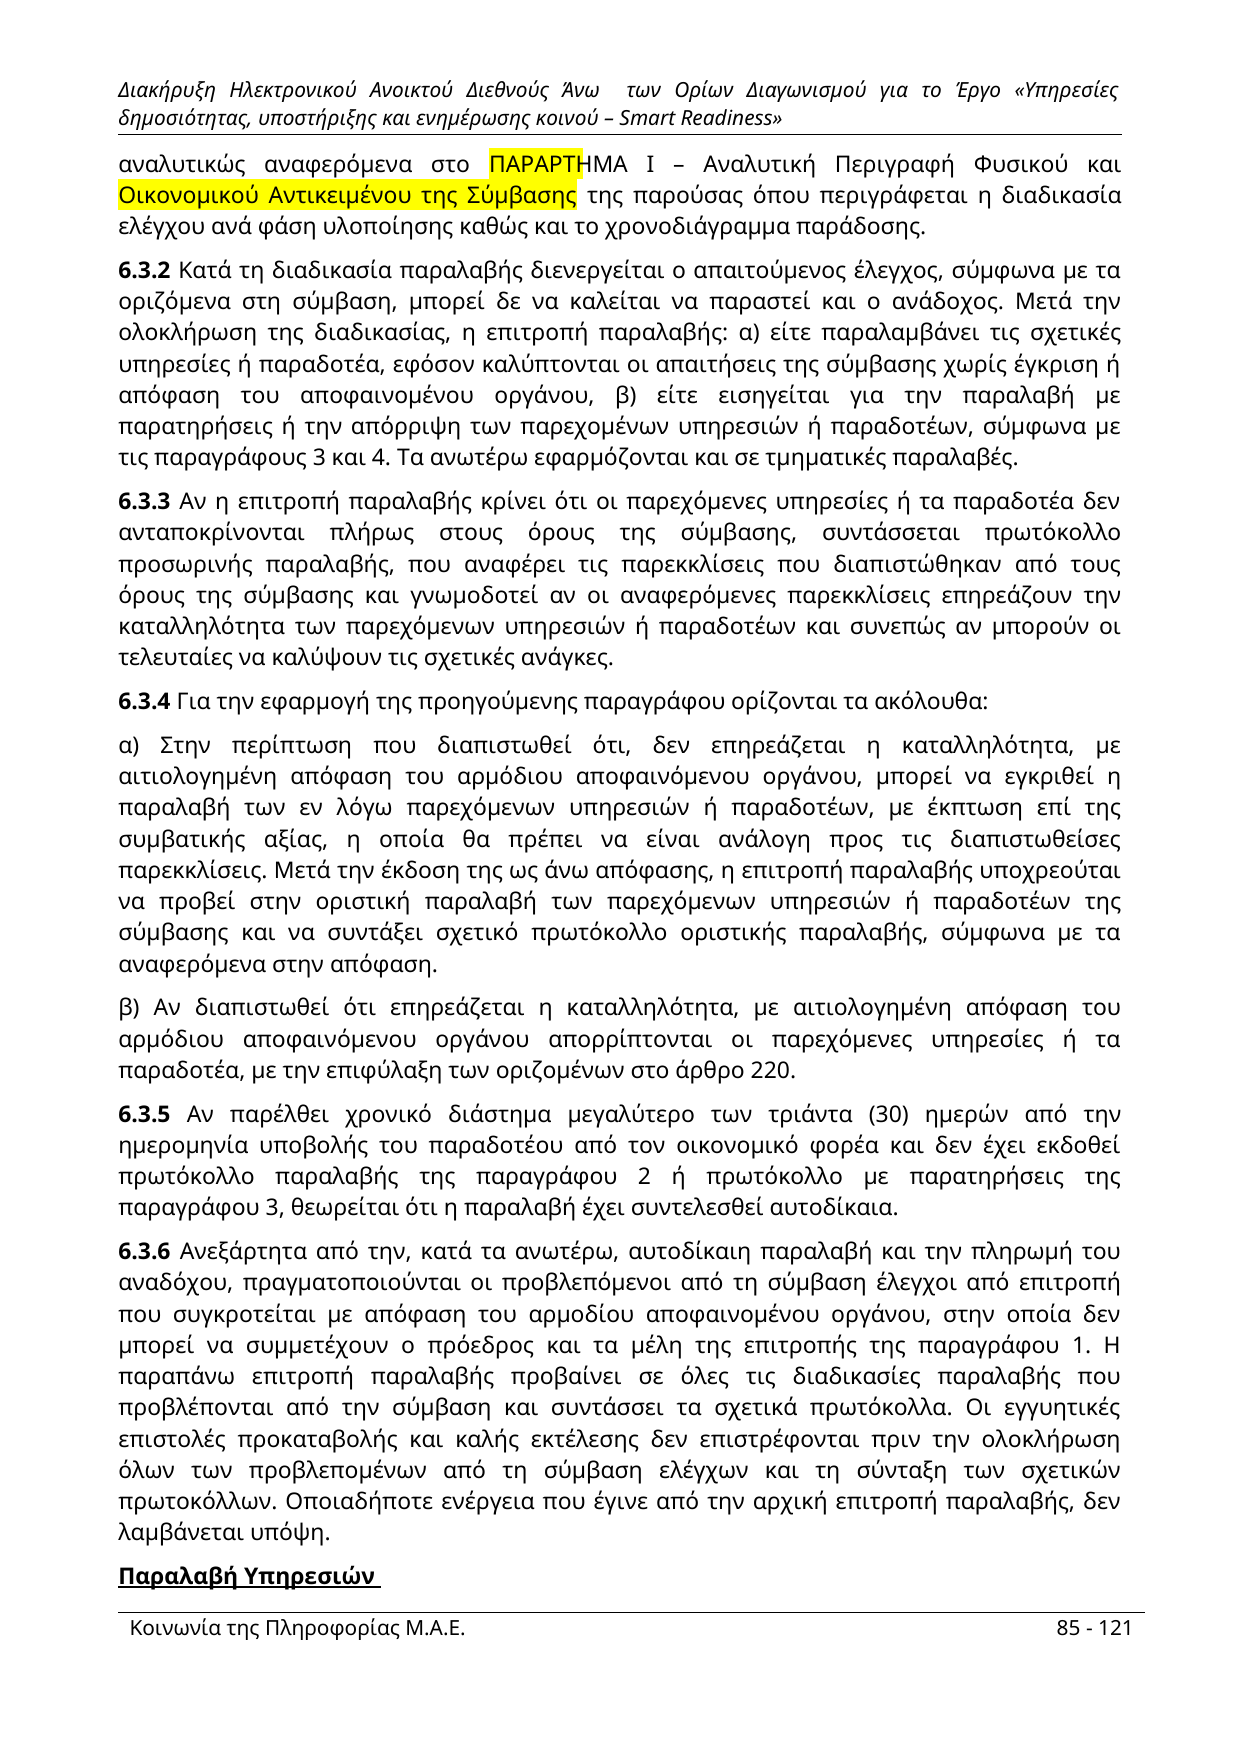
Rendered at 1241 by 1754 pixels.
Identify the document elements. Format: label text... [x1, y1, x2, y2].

text β) Αν διαπιστωθεί ότι επηρεάζεται η καταλληλότητα, με αιτιολογημένη απόφαση του αρμόδιου αποφαινόμενου οργάνου απορρίπτονται οι παρεχόμενες υπηρεσίες ή τα παραδοτέα, με την επιφύλαξη των οριζομένων στο άρθρο 220. [118, 991, 1122, 1085]
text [118, 147, 1122, 241]
text 6.3.4 Για την εφαρμογή της προηγούμενης παραγράφου ορίζονται τα ακόλουθα: [118, 685, 1122, 716]
text 6.3.3 Αν η επιτροπή παραλαβής κρίνει ότι οι παρεχόμενες υπηρεσίες ή τα παραδοτέα δεν ανταποκρίνονται πλήρως στους όρους της σύμβασης, συντάσσεται πρωτόκολλο προσωρινής παραλαβής, που αναφέρει τις παρεκκλίσεις που διαπιστώθηκαν από τους όρους της σύμβασης και γνωμοδοτεί αν οι αναφερόμενες παρεκκλίσεις επηρεάζουν την καταλληλότητα των παρεχόμενων υπηρεσιών ή παραδοτέων και συνεπώς αν μπορούν οι τελευταίες να καλύψουν τις σχετικές ανάγκες. [118, 485, 1122, 672]
text 6.3.6 Ανεξάρτητα από την, κατά τα ανωτέρω, αυτοδίκαιη παραλαβή και την πληρωμή του αναδόχου, πραγματοποιούνται οι προβλεπόμενοι από τη σύμβαση έλεγχοι από επιτροπή που συγκροτείται με απόφαση του αρμοδίου αποφαινομένου οργάνου, στην οποία δεν μπορεί να συμμετέχουν ο πρόεδρος και τα μέλη της επιτροπής της παραγράφου 1. Η παραπάνω επιτροπή παραλαβής προβαίνει σε όλες τις διαδικασίες παραλαβής που προβλέπονται από την σύμβαση και συντάσσει τα σχετικά πρωτόκολλα. Οι εγγυητικές επιστολές προκαταβολής και καλής εκτέλεσης δεν επιστρέφονται πριν την ολοκλήρωση όλων των προβλεπομένων από τη σύμβαση ελέγχων και τη σύνταξη των σχετικών πρωτοκόλλων. Οποιαδήποτε ενέργεια που έγινε από την αρχική επιτροπή παραλαβής, δεν λαμβάνεται υπόψη. [118, 1235, 1122, 1547]
text 6.3.2 Κατά τη διαδικασία παραλαβής διενεργείται ο απαιτούμενος έλεγχος, σύμφωνα με τα οριζόμενα στη σύμβαση, μπορεί δε να καλείται να παραστεί και ο ανάδοχος. Μετά την ολοκλήρωση της διαδικασίας, η επιτροπή παραλαβής: α) είτε παραλαμβάνει τις σχετικές υπηρεσίες ή παραδοτέα, εφόσον καλύπτονται οι απαιτήσεις της σύμβασης χωρίς έγκριση ή απόφαση του αποφαινομένου οργάνου, β) είτε εισηγείται για την παραλαβή με παρατηρήσεις ή την απόρριψη των παρεχομένων υπηρεσιών ή παραδοτέων, σύμφωνα με τις παραγράφους 3 και 4. Τα ανωτέρω εφαρμόζονται και σε τμηματικές παραλαβές. [118, 254, 1122, 472]
text 6.3.5 Αν παρέλθει χρονικό διάστημα μεγαλύτερο των τριάντα (30) ημερών από την ημερομηνία υποβολής του παραδοτέου από τον οικονομικό φορέα και δεν έχει εκδοθεί πρωτόκολλο παραλαβής της παραγράφου 2 ή πρωτόκολλο με παρατηρήσεις της παραγράφου 3, θεωρείται ότι η παραλαβή έχει συντελεσθεί αυτοδίκαια. [118, 1097, 1122, 1222]
text Παραλαβή Υπηρεσιών [118, 1560, 1122, 1591]
text α) Στην περίπτωση που διαπιστωθεί ότι, δεν επηρεάζεται η καταλληλότητα, με αιτιολογημένη απόφαση του αρμόδιου αποφαινόμενου οργάνου, μπορεί να εγκριθεί η παραλαβή των εν λόγω παρεχόμενων υπηρεσιών ή παραδοτέων, με έκπτωση επί της συμβατικής αξίας, η οποία θα πρέπει να είναι ανάλογη προς τις διαπιστωθείσες παρεκκλίσεις. Μετά την έκδοση της ως άνω απόφασης, η επιτροπή παραλαβής υποχρεούται να προβεί στην οριστική παραλαβή των παρεχόμενων υπηρεσιών ή παραδοτέων της σύμβασης και να συντάξει σχετικό πρωτόκολλο οριστικής παραλαβής, σύμφωνα με τα αναφερόμενα στην απόφαση. [118, 729, 1122, 979]
